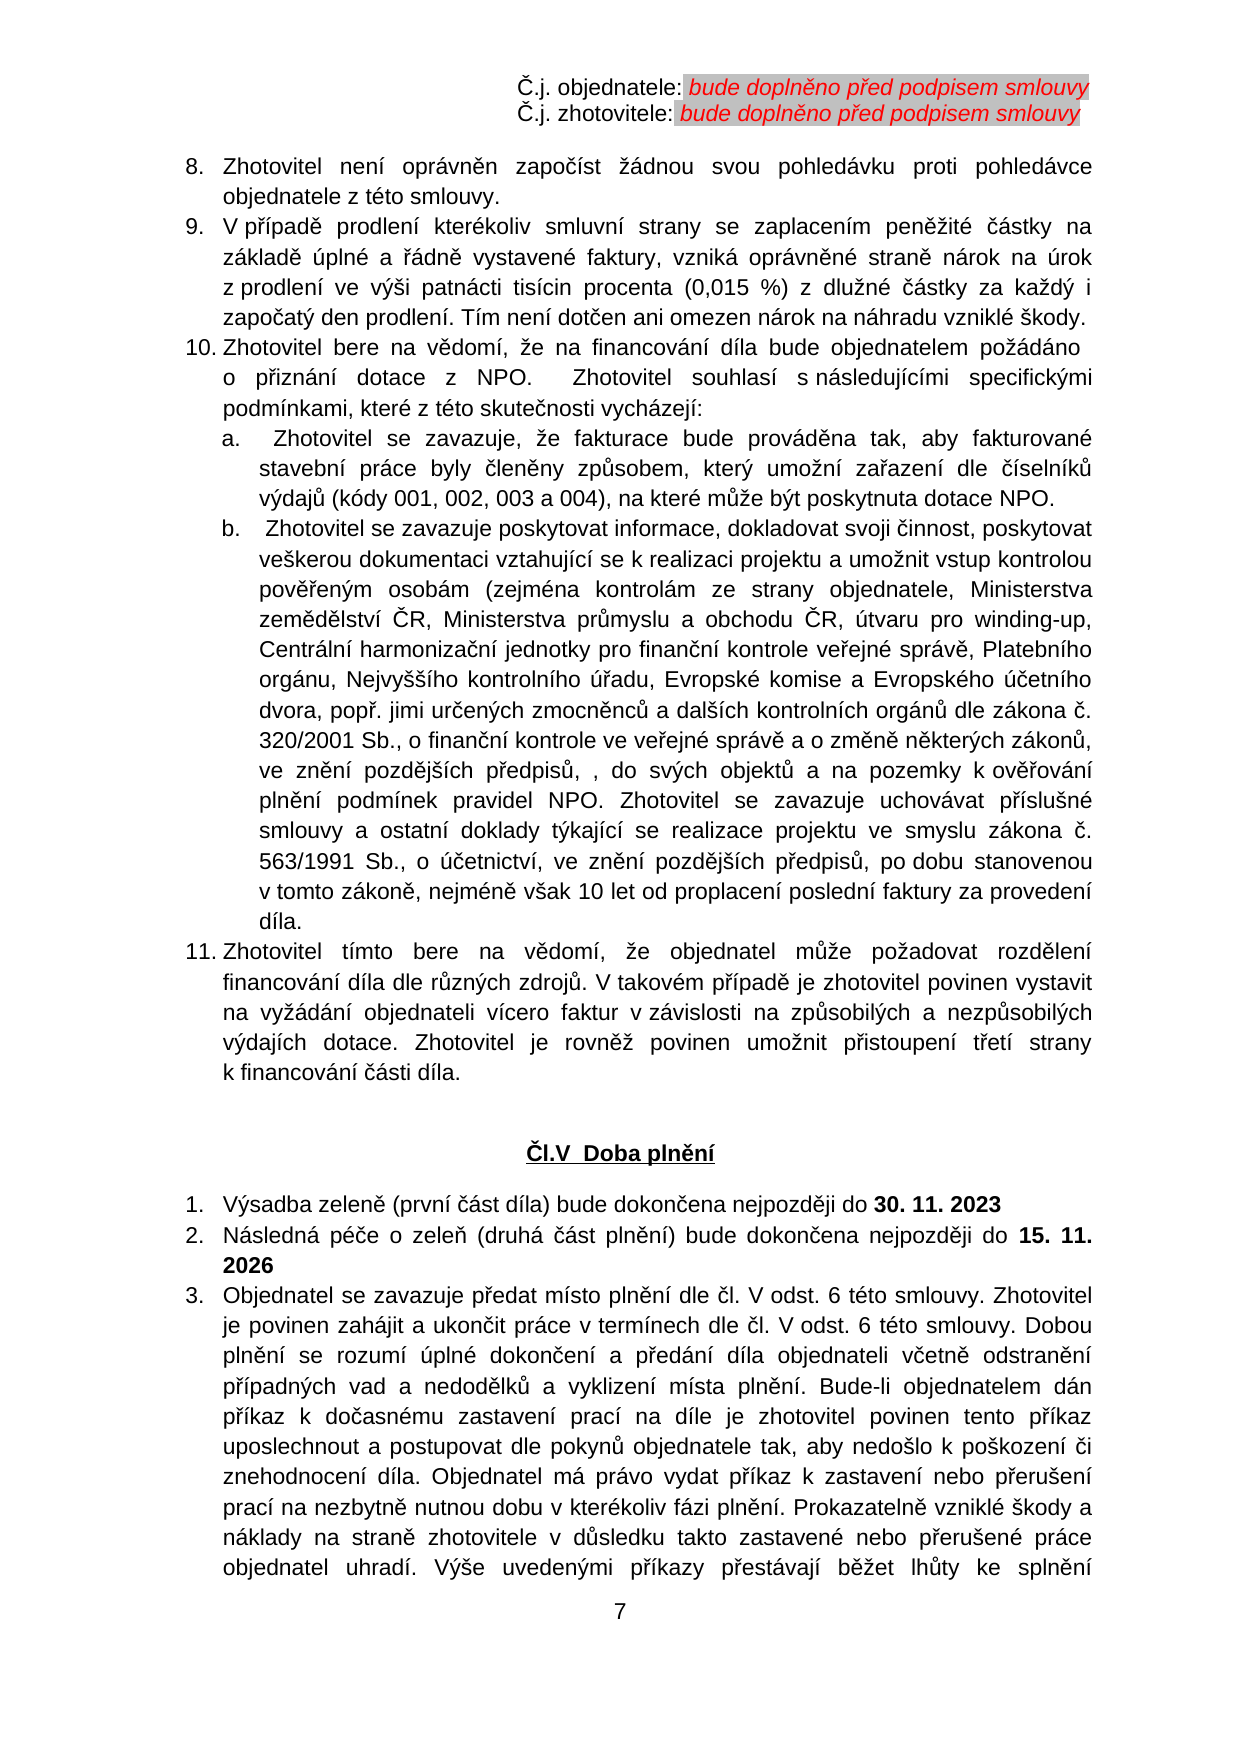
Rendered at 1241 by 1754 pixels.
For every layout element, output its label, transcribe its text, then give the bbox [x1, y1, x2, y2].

list Zhotovitel tímto bere na vědomí, že objednatel může požadovat rozdělení financování díla dle různých zdrojů. V takovém případě je zhotovitel povinen vystavit na vyžádání objednateli vícero faktur v závislosti na způsobilých a nezpůsobilých výdajích dotace. Zhotovitel je rovněž povinen umožnit přistoupení třetí strany k financování části díla. [185, 938, 1093, 1085]
list Zhotovitel není oprávněn započíst žádnou svou pohledávku proti pohledávce objednatele z této smlouvy. [185, 153, 1093, 209]
text Čl.V Doba plnění [148, 1140, 1093, 1167]
list V případě prodlení kterékoliv smluvní strany se zaplacením peněžité částky na základě úplné a řádně vystavené faktury, vzniká oprávněné straně nárok na úrok z prodlení ve výši patnácti tisícin procenta (0,015 %) z dlužné částky za každý i započatý den prodlení. Tím není dotčen ani omezen nárok na náhradu vzniklé škody. [185, 213, 1093, 330]
list Výsadba zeleně (první část díla) bude dokončena nejpozději do 30. 11. 2023 [185, 1191, 1093, 1218]
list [185, 1282, 1093, 1580]
list Následná péče o zeleň (druhá část plnění) bude dokončena nejpozději do 15. 11. 2026 [185, 1222, 1093, 1278]
list Zhotovitel se zavazuje poskytovat informace, dokladovat svoji činnost, poskytovat veškerou dokumentaci vztahující se k realizaci projektu a umožnit vstup kontrolou pověřeným osobám (zejména kontrolám ze strany objednatele, Ministerstva zemědělství ČR, Ministerstva průmyslu a obchodu ČR, útvaru pro winding-up, Centrální harmonizační jednotky pro finanční kontrole veřejné správě, Platebního orgánu, Nejvyššího kontrolního úřadu, Evropské komise a Evropského účetního dvora, popř. jimi určených zmocněnců a dalších kontrolních orgánů dle zákona č. 320/2001 Sb., o finanční kontrole ve veřejné správě a o změně některých zákonů, ve znění pozdějších předpisů, , do svých objektů a na pozemky k ověřování plnění podmínek pravidel NPO. Zhotovitel se zavazuje uchovávat příslušné smlouvy a ostatní doklady týkající se realizace projektu ve smyslu zákona č. 563/1991 Sb., o účetnictví, ve znění pozdějších předpisů, po dobu stanovenou v tomto zákoně, nejméně však 10 let od proplacení poslední faktury za provedení díla. [221, 515, 1093, 934]
list Zhotovitel bere na vědomí, že na financování díla bude objednatelem požádáno o přiznání dotace z NPO. Zhotovitel souhlasí s následujícími specifickými podmínkami, které z této skutečnosti vycházejí: [185, 334, 1093, 421]
list Zhotovitel se zavazuje, že fakturace bude prováděna tak, aby fakturované stavební práce byly členěny způsobem, který umožní zařazení dle číselníků výdajů (kódy 001, 002, 003 a 004), na které může být poskytnuta dotace NPO. [221, 425, 1093, 511]
